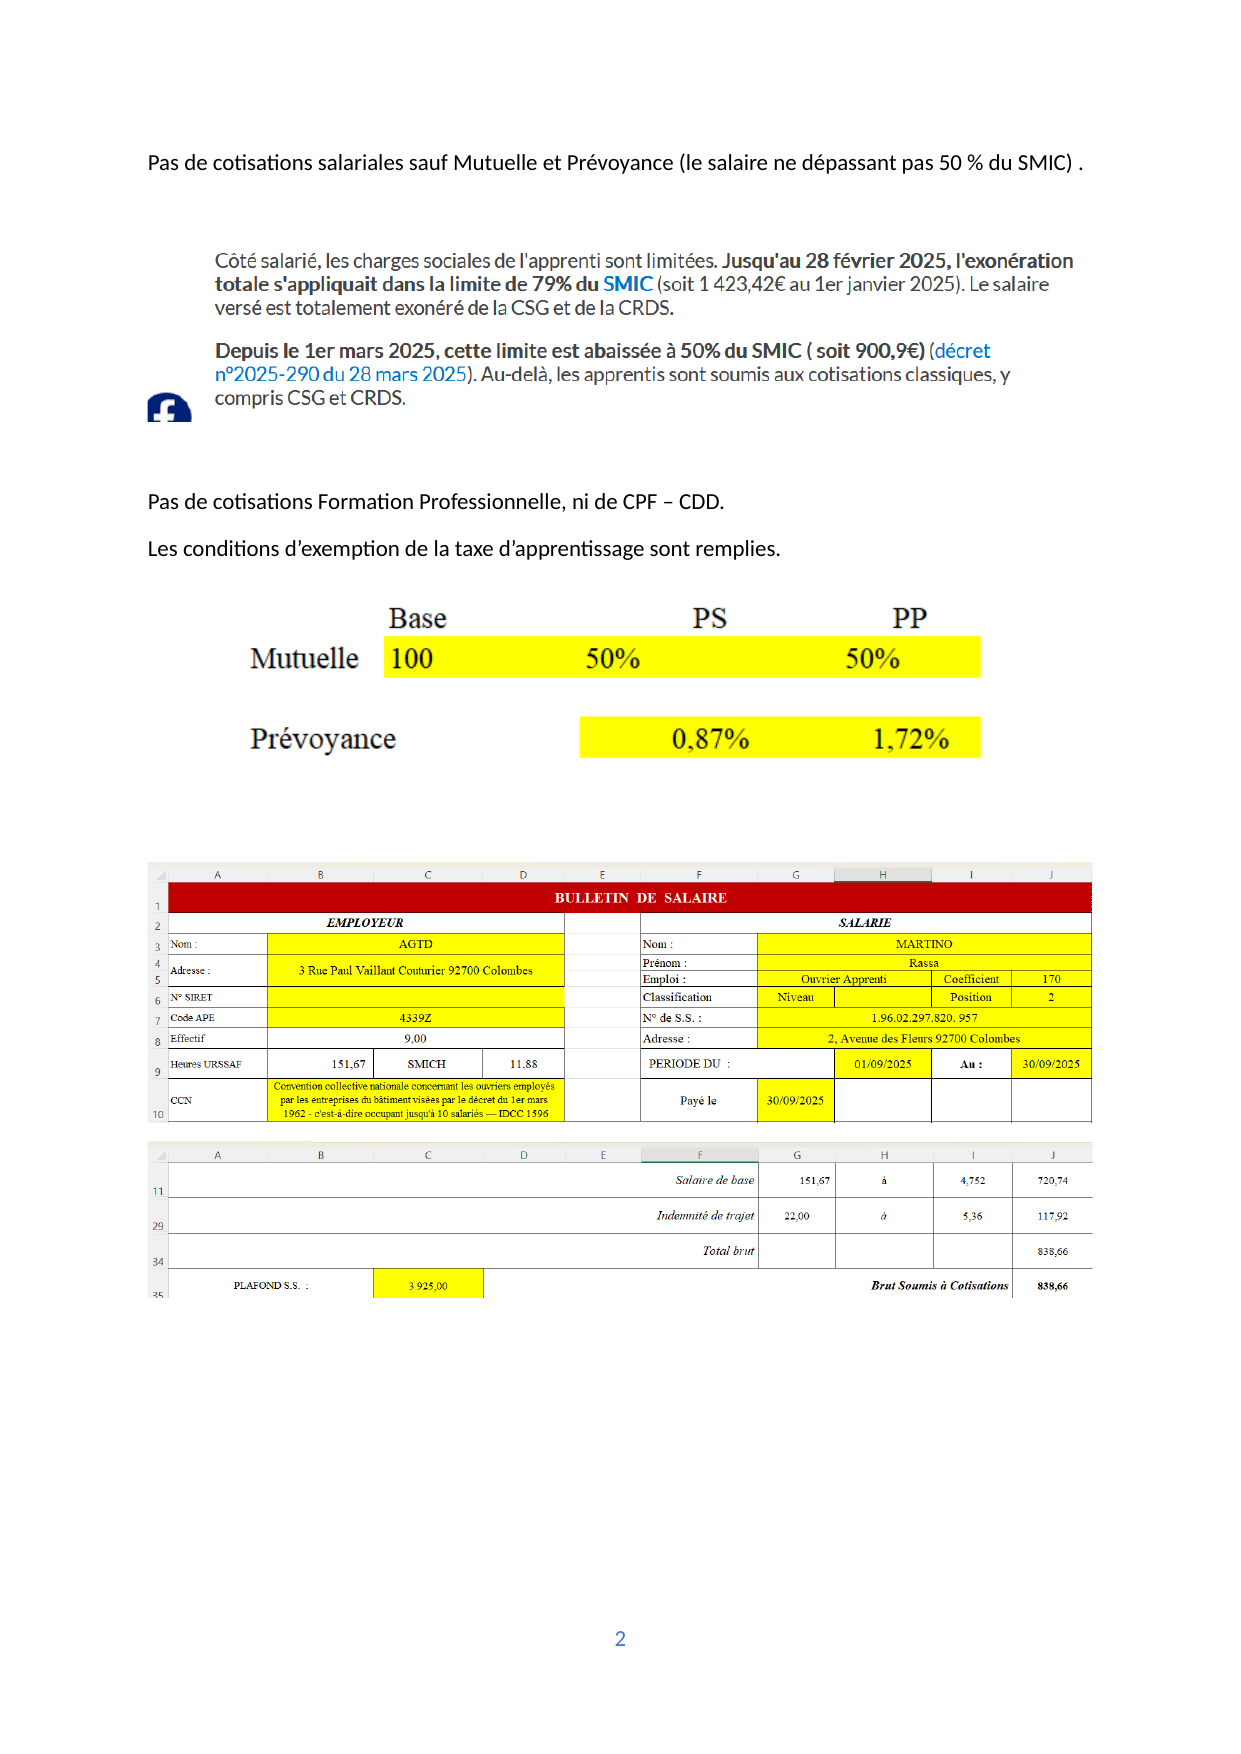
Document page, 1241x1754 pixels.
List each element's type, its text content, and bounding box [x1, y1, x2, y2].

picture [147, 581, 1093, 797]
text Pas de cotisations salariales sauf Mutuelle et Prévoyance (le salaire ne dépassant pas 50 % du SMIC) . [148, 148, 1093, 176]
text Les conditions d’exemption de la taxe d’apprentissage sont remplies. [148, 534, 1093, 562]
picture [147, 241, 1093, 422]
picture [147, 862, 1093, 1123]
picture [147, 1141, 1093, 1298]
text Pas de cotisations Formation Professionnelle, ni de CPF – CDD. [148, 487, 1093, 515]
